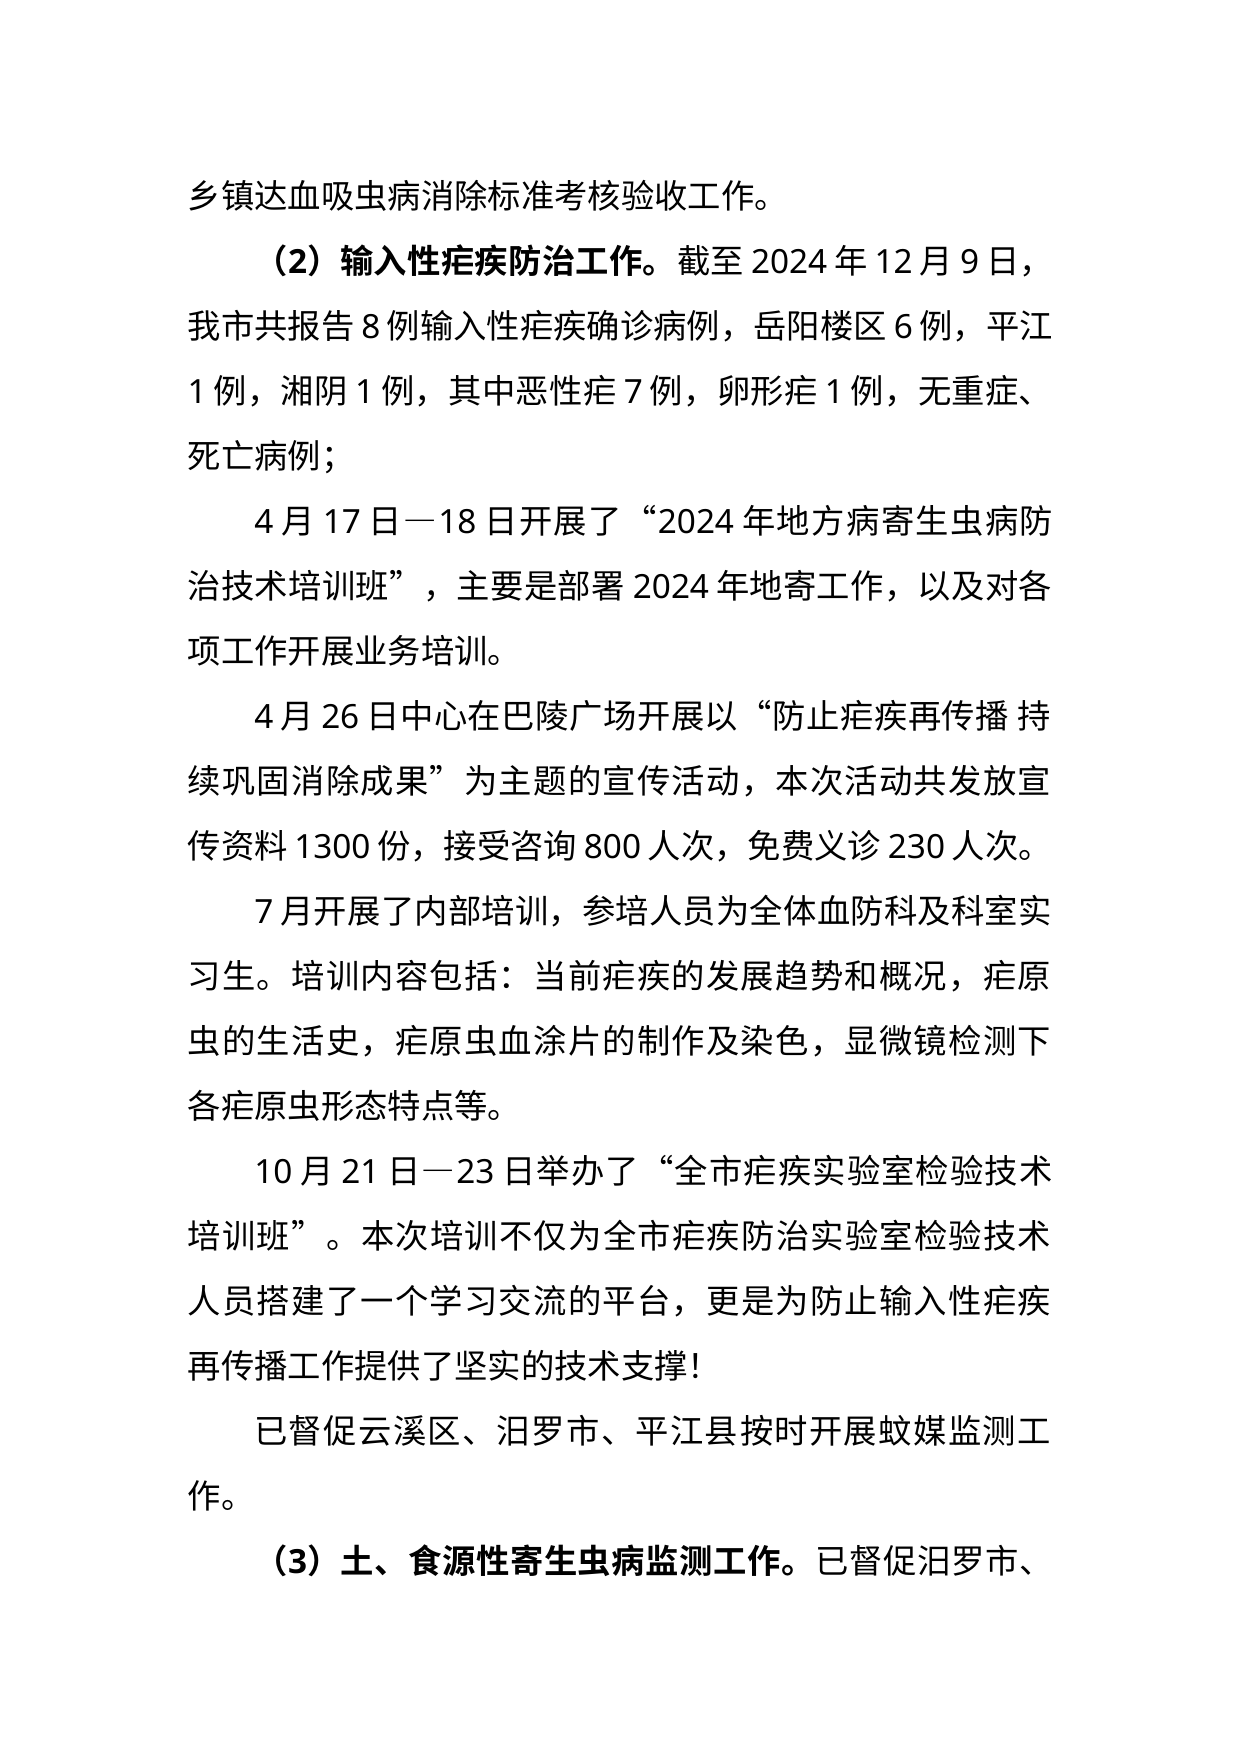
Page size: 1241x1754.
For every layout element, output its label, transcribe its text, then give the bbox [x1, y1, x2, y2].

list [187, 1527, 1053, 1592]
text 已督促云溪区、汨罗市、平江县按时开展蚊媒监测工作。 [187, 1397, 1053, 1527]
list 4月17日—18日开展了“2024年地方病寄生虫病防治技术培训班”，主要是部署2024年地寄工作，以及对各项工作开展业务培训。 [187, 487, 1053, 682]
list 4月26日中心在巴陵广场开展以“防止疟疾再传播 持续巩固消除成果”为主题的宣传活动，本次活动共发放宣传资料1300份，接受咨询800人次，免费义诊230人次。 [187, 682, 1053, 877]
text 10月21日—23日举办了“全市疟疾实验室检验技术培训班”。本次培训不仅为全市疟疾防治实验室检验技术人员搭建了一个学习交流的平台，更是为防止输入性疟疾再传播工作提供了坚实的技术支撑！ [187, 1137, 1053, 1397]
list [187, 162, 1053, 227]
list 输入性疟疾防治工作。截至2024年12月9日，我市共报告8例输入性疟疾确诊病例，岳阳楼区6例，平江1例，湘阴1例，其中恶性疟7例，卵形疟1例，无重症、死亡病例； [187, 227, 1053, 487]
list 7月开展了内部培训，参培人员为全体血防科及科室实习生。培训内容包括：当前疟疾的发展趋势和概况，疟原虫的生活史，疟原虫血涂片的制作及染色，显微镜检测下各疟原虫形态特点等。 [187, 877, 1053, 1137]
